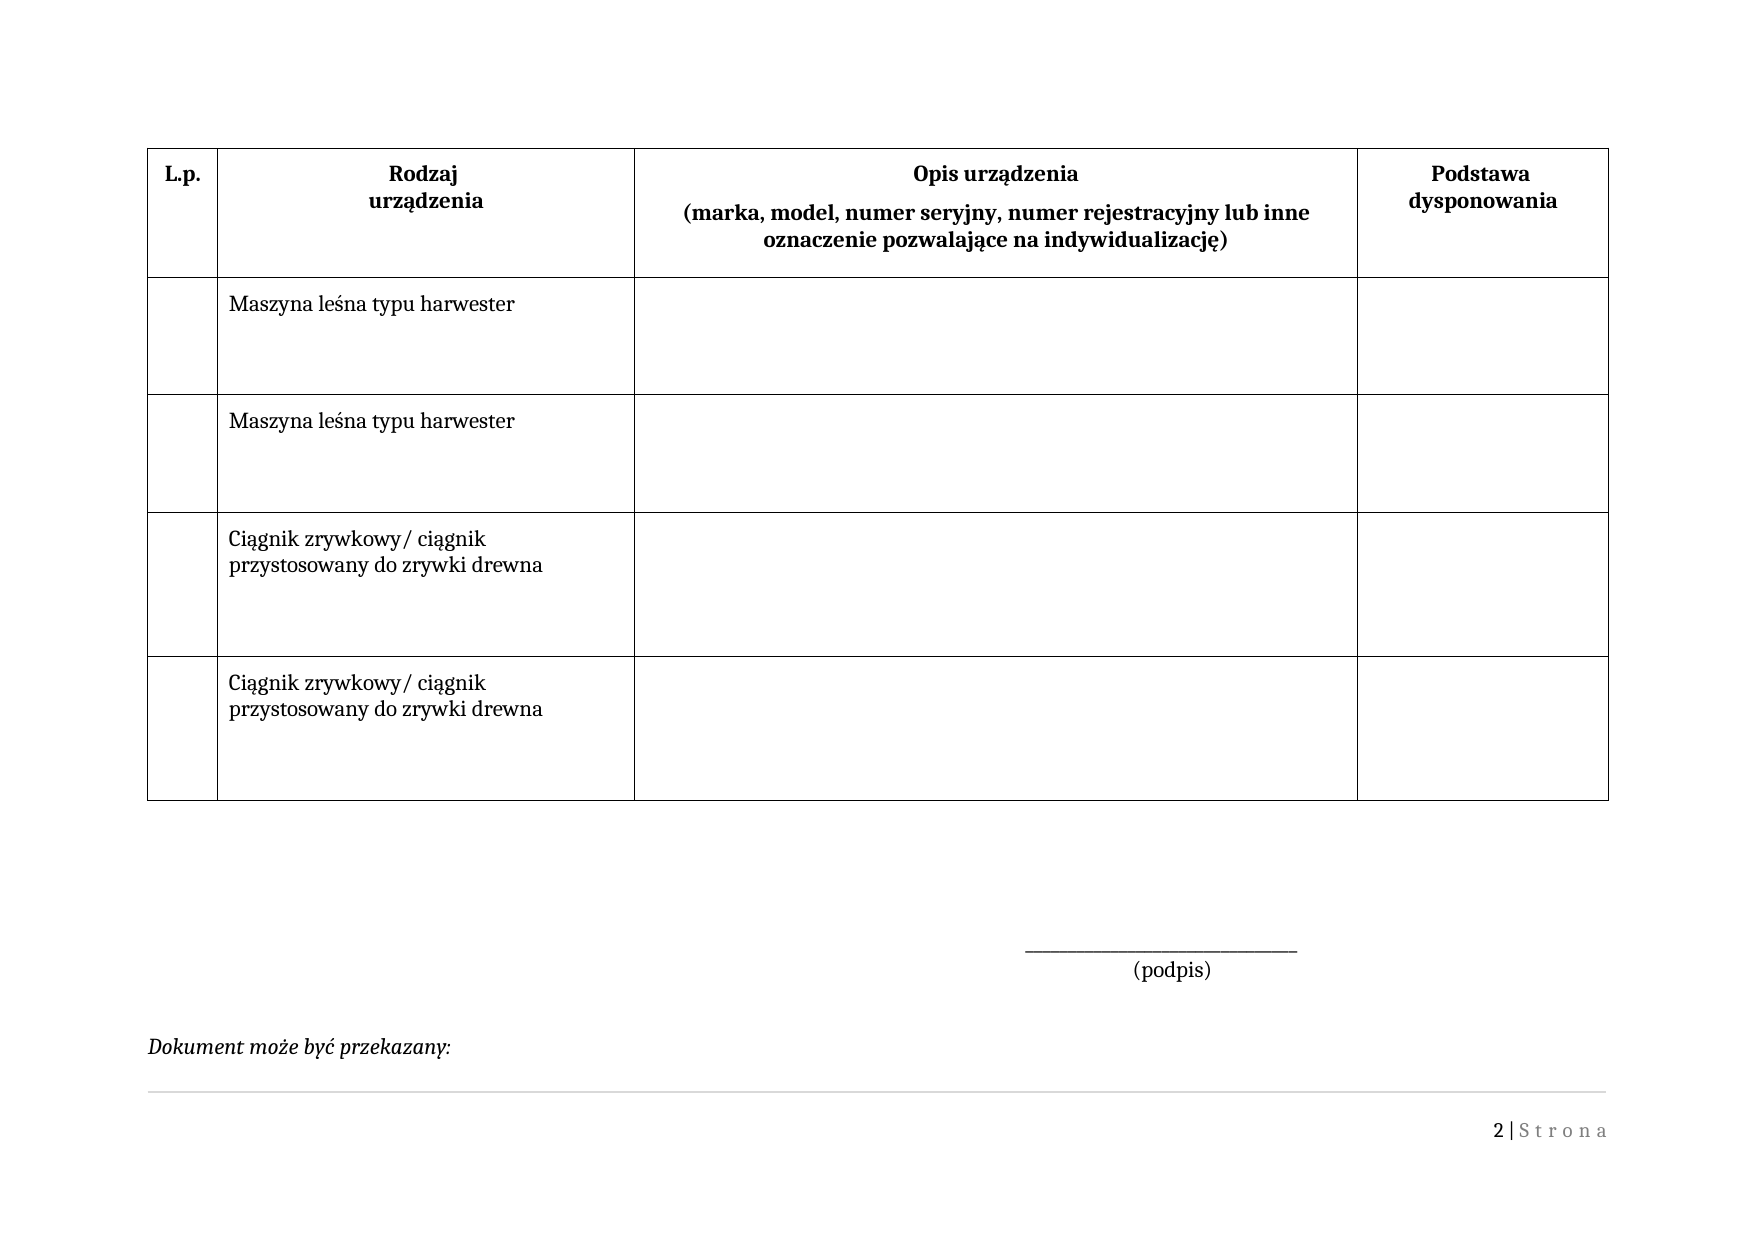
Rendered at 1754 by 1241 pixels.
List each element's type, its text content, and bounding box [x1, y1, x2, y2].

table_header Rodzaj urządzenia [218, 149, 634, 277]
table_header Opis urządzenia (marka, model, numer seryjny, numer rejestracyjny lub inne oznaczenie pozwalające na indywidualizację) [635, 149, 1357, 277]
table_cell [148, 657, 217, 800]
table_cell Ciągnik zrywkowy/ ciągnik przystosowany do zrywki drewna [218, 513, 634, 656]
table_cell Maszyna leśna typu harwester [218, 395, 634, 512]
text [148, 1034, 1606, 1087]
text ________________________________ (podpis) [738, 930, 1606, 983]
table_cell Maszyna leśna typu harwester [218, 278, 634, 394]
table_cell [1358, 513, 1608, 656]
table_cell [148, 513, 217, 656]
table_header Podstawa dysponowania [1358, 149, 1608, 277]
table_cell [1358, 657, 1608, 800]
table_cell Ciągnik zrywkowy/ ciągnik przystosowany do zrywki drewna [218, 657, 634, 800]
table_cell [148, 395, 217, 512]
table_cell [635, 513, 1357, 656]
table_cell [148, 278, 217, 394]
table_cell [635, 657, 1357, 800]
table_cell [635, 395, 1357, 512]
table_header L.p. [148, 149, 217, 277]
table_cell [635, 278, 1357, 394]
table_cell [1358, 278, 1608, 394]
table_cell [1358, 395, 1608, 512]
